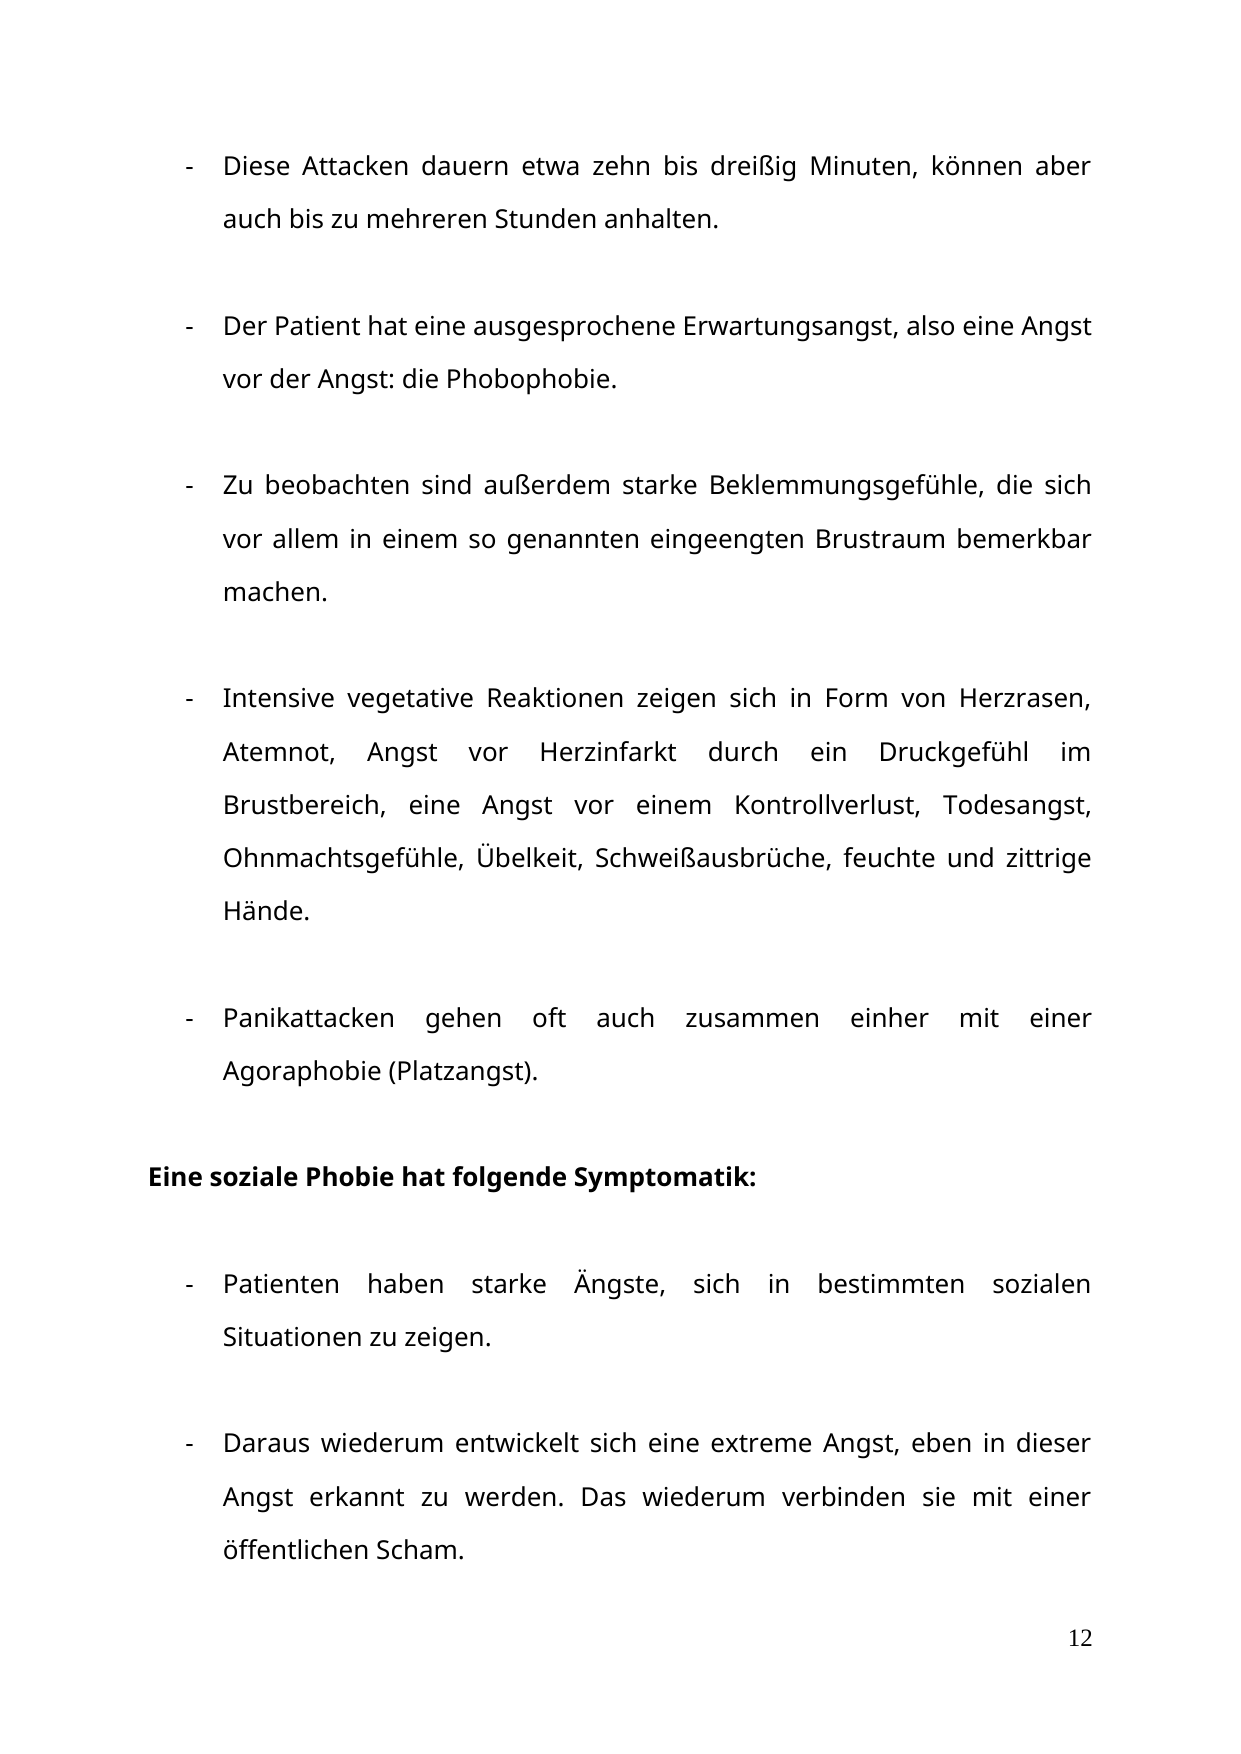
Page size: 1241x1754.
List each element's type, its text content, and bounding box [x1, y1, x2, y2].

text Eine soziale Phobie hat folgende Symptomatik: [148, 1159, 1093, 1194]
list Zu beobachten sind außerdem starke Beklemmungsgefühle, die sich vor allem in einem so genannten eingeengten Brustraum bemerkbar machen. [185, 467, 1093, 609]
list Daraus wiederum entwickelt sich eine extreme Angst, eben in dieser Angst erkannt zu werden. Das wiederum verbinden sie mit einer öffentlichen Scham. [185, 1425, 1093, 1567]
list Der Patient hat eine ausgesprochene Erwartungsangst, also eine Angst vor der Angst: die Phobophobie. [185, 307, 1093, 396]
list Panikattacken gehen oft auch zusammen einher mit einer Agoraphobie (Platzangst). [185, 999, 1093, 1088]
list Intensive vegetative Reaktionen zeigen sich in Form von Herzrasen, Atemnot, Angst vor Herzinfarkt durch ein Druckgefühl im Brustbereich, eine Angst vor einem Kontrollverlust, Todesangst, Ohnmachtsgefühle, Übelkeit, Schweißausbrüche, feuchte und zittrige Hände. [185, 680, 1093, 928]
list Patienten haben starke Ängste, sich in bestimmten sozialen Situationen zu zeigen. [185, 1265, 1093, 1354]
list Diese Attacken dauern etwa zehn bis dreißig Minuten, können aber auch bis zu mehreren Stunden anhalten. [185, 148, 1093, 236]
